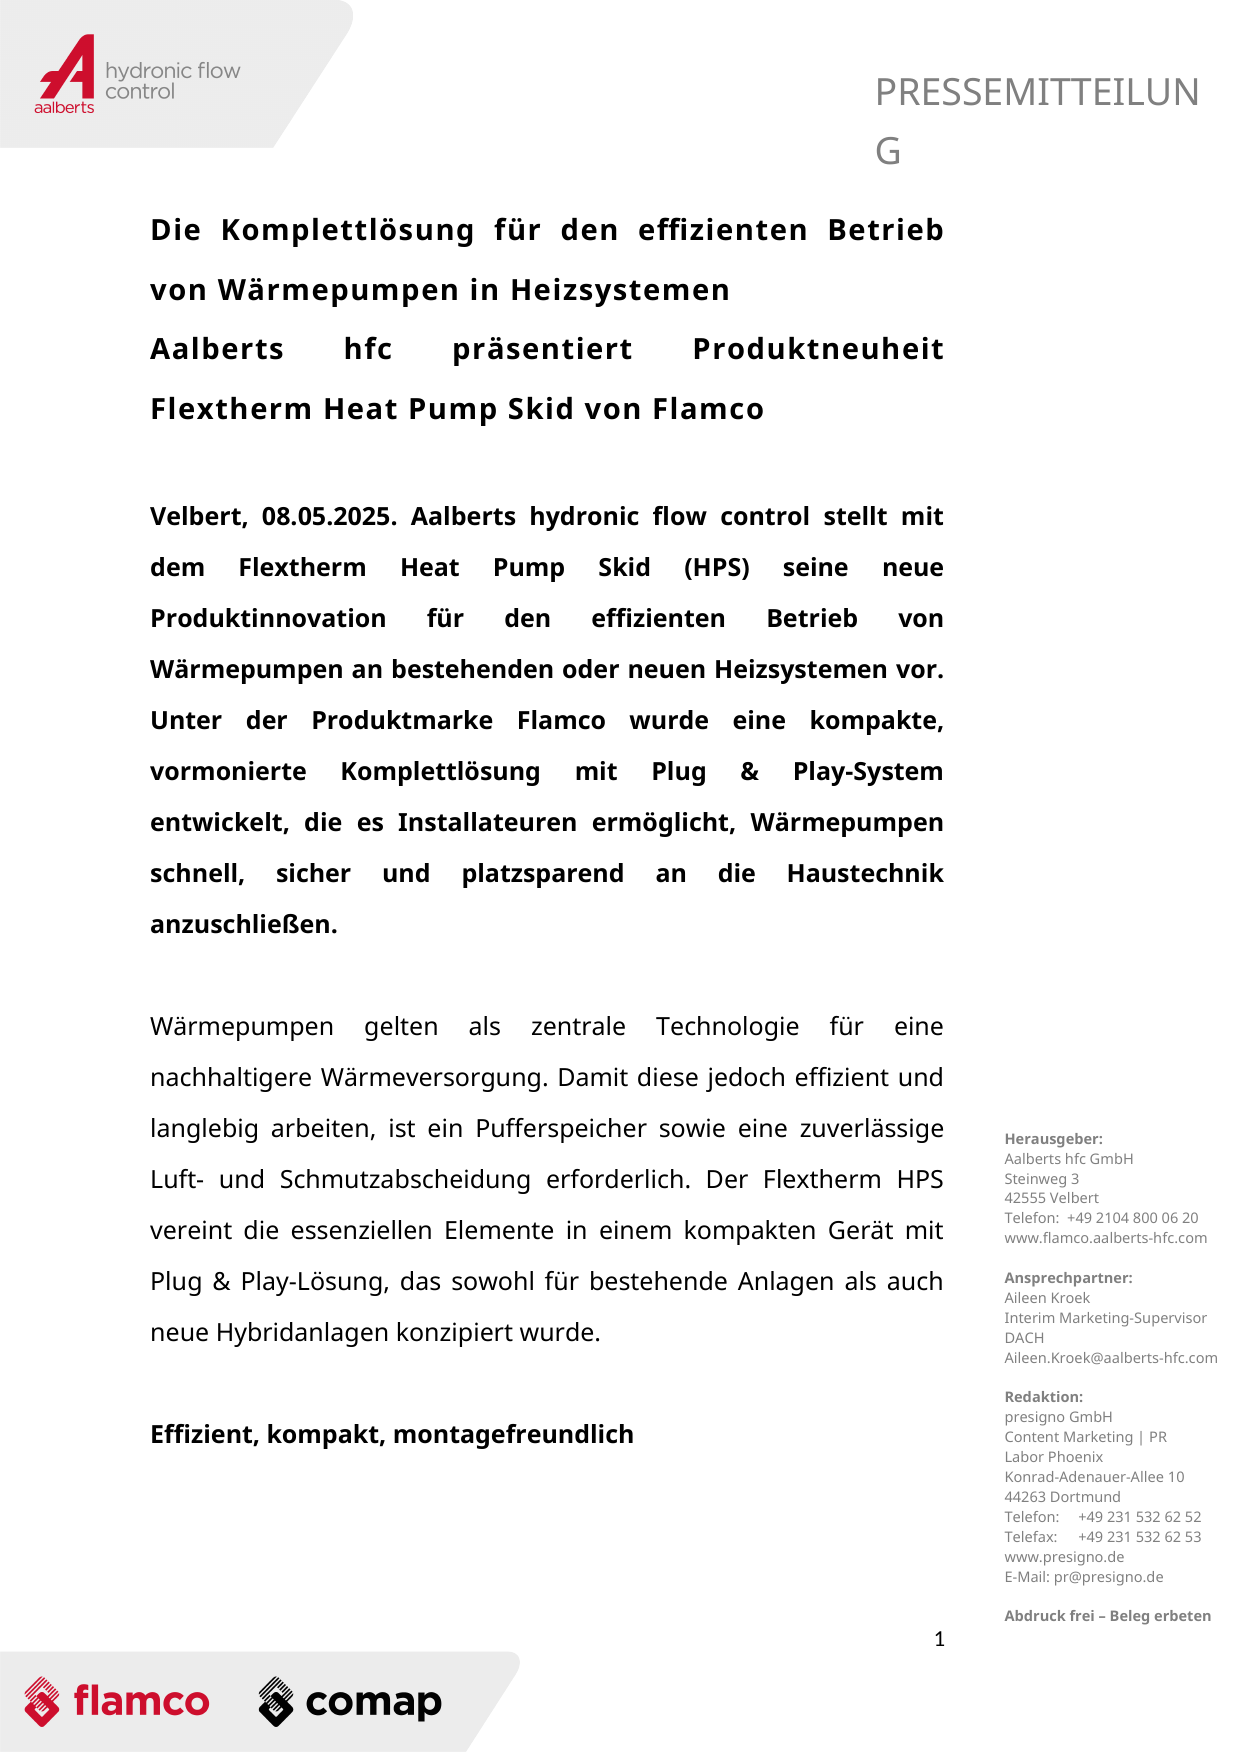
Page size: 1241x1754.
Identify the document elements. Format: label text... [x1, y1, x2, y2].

text Wärmepumpen gelten als zentrale Technologie für eine nachhaltigere Wärmeversorgung. Damit diese jedoch effizient und langlebig arbeiten, ist ein Pufferspeicher sowie eine zuverlässige Luft- und Schmutzabscheidung erforderlich. Der Flextherm HPS vereint die essenziellen Elemente in einem kompakten Gerät mit Plug & Play-Lösung, das sowohl für bestehende Anlagen als auch neue Hybridanlagen konzipiert wurde. [150, 1009, 945, 1349]
text Aalberts hfc präsentiert Produktneuheit Flextherm Heat Pump Skid von Flamco [150, 328, 945, 428]
text Die Komplettlösung für den effizienten Betrieb von Wärmepumpen in Heizsystemen [150, 209, 945, 309]
picture [0, 1651, 521, 1752]
text Effizient, kompakt, montagefreundlich [150, 1417, 945, 1451]
text Velbert, 08.05.2025. Aalberts hydronic flow control stellt mit dem Flextherm Heat Pump Skid (HPS) seine neue Produktinnovation für den effizienten Betrieb von Wärmepumpen an bestehenden oder neuen Heizsystemen vor. Unter der Produktmarke Flamco wurde eine kompakte, vormonierte Komplettlösung mit Plug & Play-System entwickelt, die es Installateuren ermöglicht, Wärmepumpen schnell, sicher und platzsparend an die Haustechnik anzuschließen. [150, 498, 945, 941]
picture [0, 0, 354, 148]
